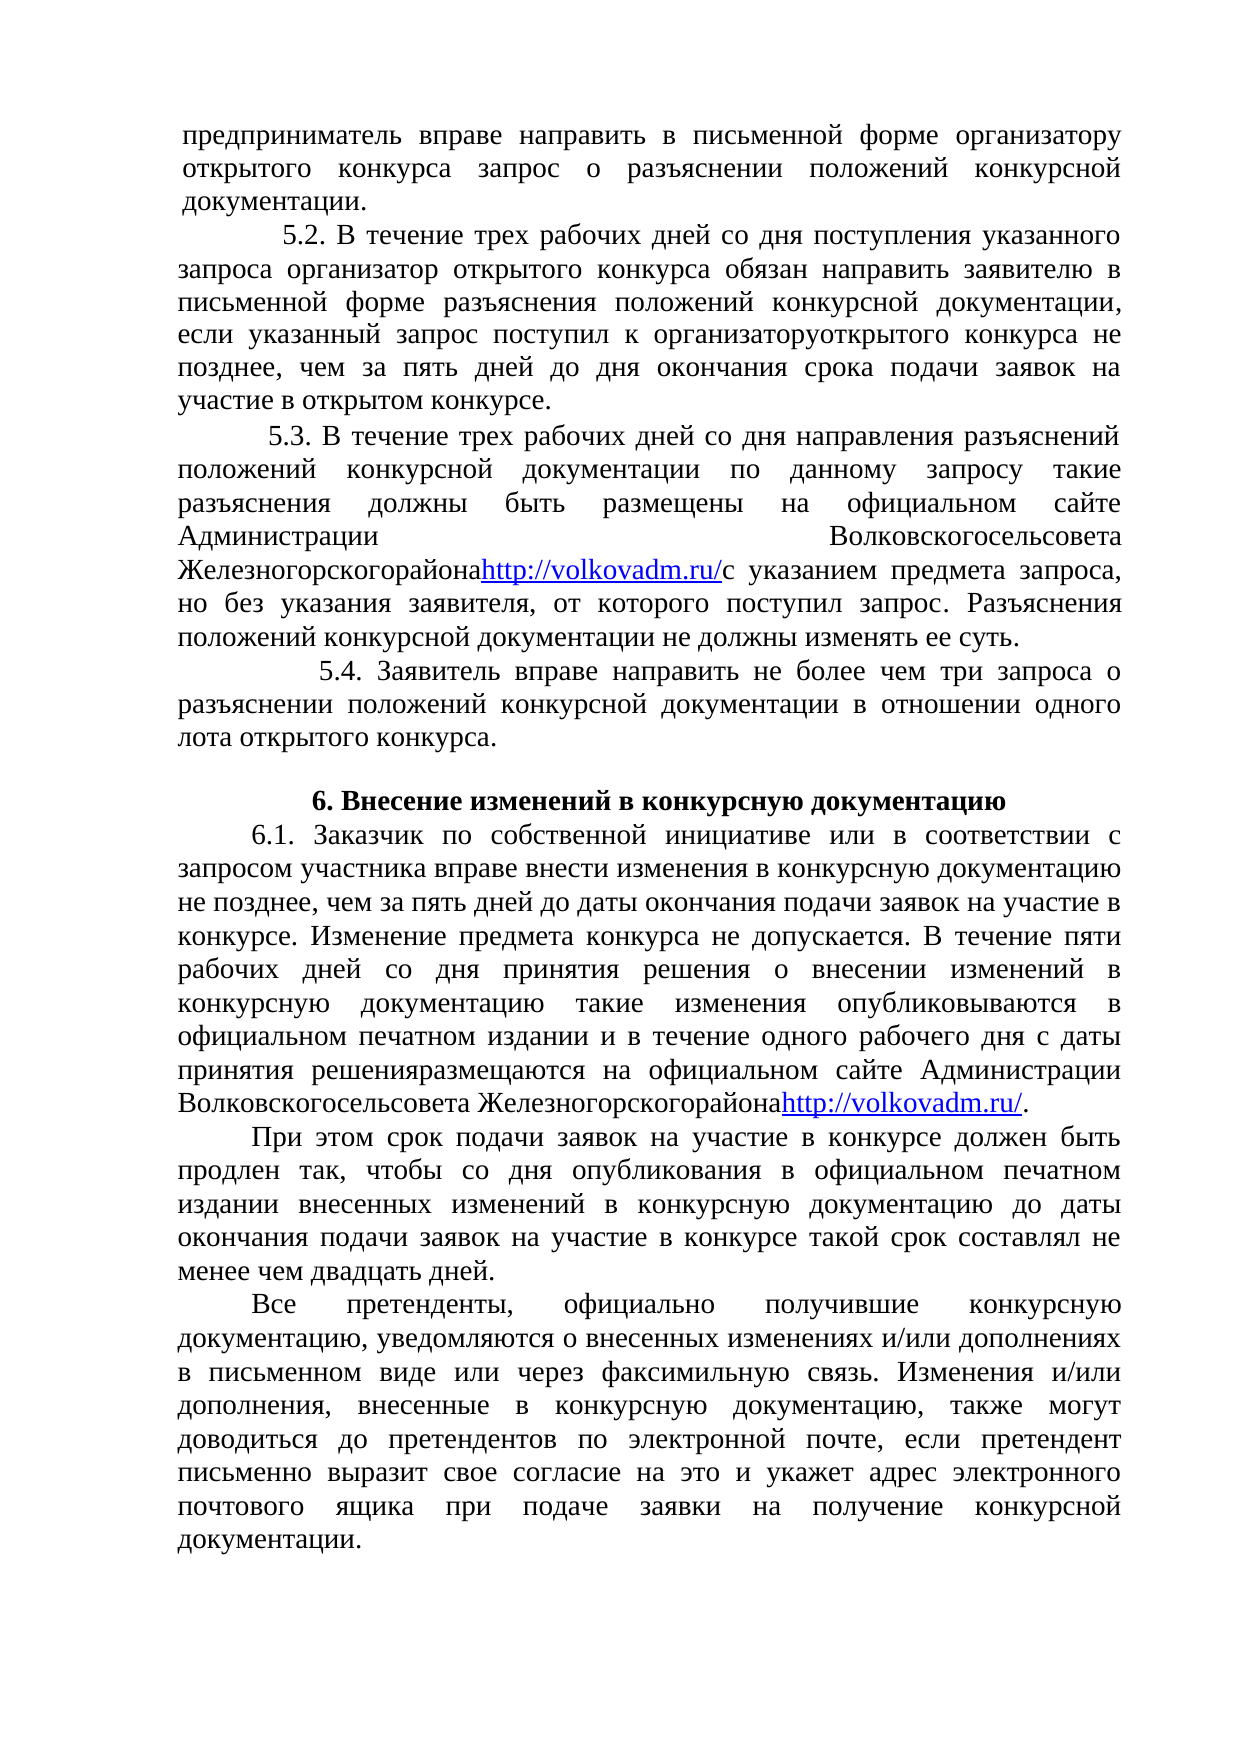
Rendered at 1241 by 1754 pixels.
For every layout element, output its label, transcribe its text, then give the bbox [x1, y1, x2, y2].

text Все претенденты, официально получившие конкурсную документацию, уведомляются о внесенных изменениях и/или дополнениях в письменном виде или через факсимильную связь. Изменения и/или дополнения, внесенные в конкурсную документацию, также могут доводиться до претендентов по электронной почте, если претендент письменно выразит свое согласие на это и укажет адрес электронного почтового ящика при подаче заявки на получение конкурсной документации. [177, 1287, 1122, 1555]
text 6.1. Заказчик по собственной инициативе или в соответствии с запросом участника вправе внести изменения в конкурсную документацию не позднее, чем за пять дней до даты окончания подачи заявок на участие в конкурсе. Изменение предмета конкурса не допускается. В течение пяти рабочих дней со дня принятия решения о внесении изменений в конкурсную документацию такие изменения опубликовываются в официальном печатном издании и в течение одного рабочего дня с даты принятия решенияразмещаются на официальном сайте Администрации Волковскогосельсовета Железногорскогорайонаhttp://volkovadm.ru/. [177, 817, 1122, 1119]
text 5.4. Заявитель вправе направить не более чем три запроса о разъяснении положений конкурсной документации в отношении одного лота открытого конкурса. [177, 654, 1122, 752]
text 5.3. В течение трех рабочих дней со дня направления разъяснений положений конкурсной документации по данному запросу такие разъяснения должны быть размещены на официальном сайте Администрации Волковскогосельсовета Железногорскогорайонаhttp://volkovadm.ru/с указанием предмета запроса, но без указания заявителя, от которого поступил запрос. Разъяснения положений конкурсной документации не должны изменять ее суть. [177, 418, 1122, 652]
text При этом срок подачи заявок на участие в конкурсе должен быть продлен так, чтобы со дня опубликования в официальном печатном издании внесенных изменений в конкурсную документацию до даты окончания подачи заявок на участие в конкурсе такой срок составлял не менее чем двадцать дней. [177, 1119, 1122, 1287]
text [182, 118, 1122, 217]
list 6. Внесение изменений в конкурсную документацию [177, 783, 1122, 817]
text 5.2. В течение трех рабочих дней со дня поступления указанного запроса организатор открытого конкурса обязан направить заявителю в письменной форме разъяснения положений конкурсной документации, если указанный запрос поступил к организаторуоткрытого конкурса не позднее, чем за пять дней до дня окончания срока подачи заявок на участие в открытом конкурсе. [177, 218, 1122, 416]
